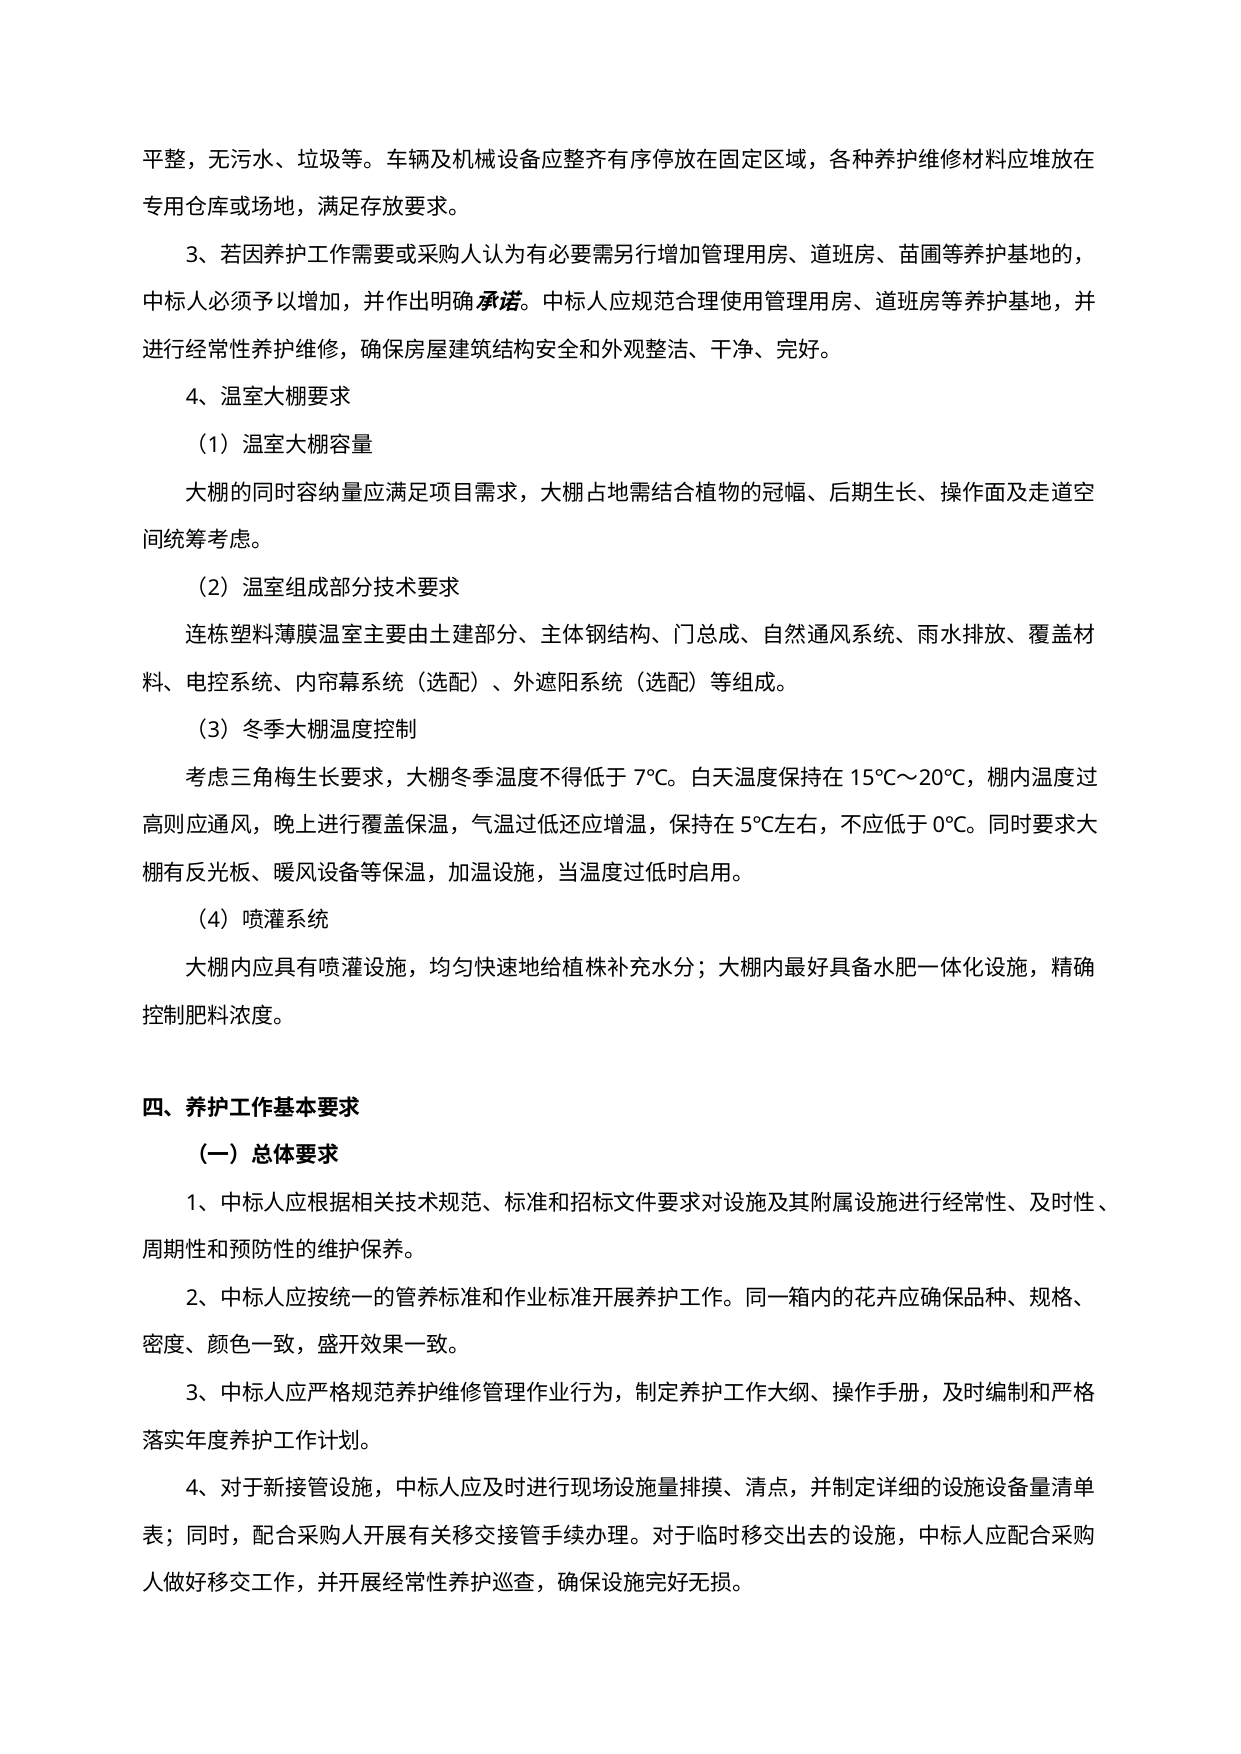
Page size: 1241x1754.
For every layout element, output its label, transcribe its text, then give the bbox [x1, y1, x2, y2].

text 4、温室大棚要求 [142, 379, 1098, 411]
text （4）喷灌系统 [142, 902, 1098, 934]
text 考虑三角梅生长要求，大棚冬季温度不得低于7℃。白天温度保持在15℃～20℃，棚内温度过高则应通风，晚上进行覆盖保温，气温过低还应增温，保持在5℃左右，不应低于0℃。同时要求大棚有反光板、暖风设备等保温，加温设施，当温度过低时启用。 [142, 760, 1098, 887]
text 4、对于新接管设施，中标人应及时进行现场设施量排摸、清点，并制定详细的设施设备量清单表；同时，配合采购人开展有关移交接管手续办理。对于临时移交出去的设施，中标人应配合采购人做好移交工作，并开展经常性养护巡查，确保设施完好无损。 [142, 1470, 1098, 1597]
text （2）温室组成部分技术要求 [142, 569, 1098, 601]
text 连栋塑料薄膜温室主要由土建部分、主体钢结构、门总成、自然通风系统、雨水排放、覆盖材料、电控系统、内帘幕系统（选配）、外遮阳系统（选配）等组成。 [142, 617, 1098, 696]
text 1、中标人应根据相关技术规范、标准和招标文件要求对设施及其附属设施进行经常性、及时性、周期性和预防性的维护保养。 [142, 1185, 1098, 1264]
text 3、若因养护工作需要或采购人认为有必要需另行增加管理用房、道班房、苗圃等养护基地的，中标人必须予以增加，并作出明确承诺。中标人应规范合理使用管理用房、道班房等养护基地，并进行经常性养护维修，确保房屋建筑结构安全和外观整洁、干净、完好。 [142, 237, 1098, 363]
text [142, 142, 1098, 221]
text （一）总体要求 [142, 1137, 1098, 1169]
text 大棚的同时容纳量应满足项目需求，大棚占地需结合植物的冠幅、后期生长、操作面及走道空间统筹考虑。 [142, 474, 1098, 554]
text （3）冬季大棚温度控制 [142, 712, 1098, 744]
text 四、养护工作基本要求 [142, 1090, 1098, 1121]
text 大棚内应具有喷灌设施，均匀快速地给植株补充水分；大棚内最好具备水肥一体化设施，精确控制肥料浓度。 [142, 950, 1098, 1029]
text （1）温室大棚容量 [142, 427, 1098, 459]
text 2、中标人应按统一的管养标准和作业标准开展养护工作。同一箱内的花卉应确保品种、规格、密度、颜色一致，盛开效果一致。 [142, 1280, 1098, 1359]
text 3、中标人应严格规范养护维修管理作业行为，制定养护工作大纲、操作手册，及时编制和严格落实年度养护工作计划。 [142, 1375, 1098, 1454]
